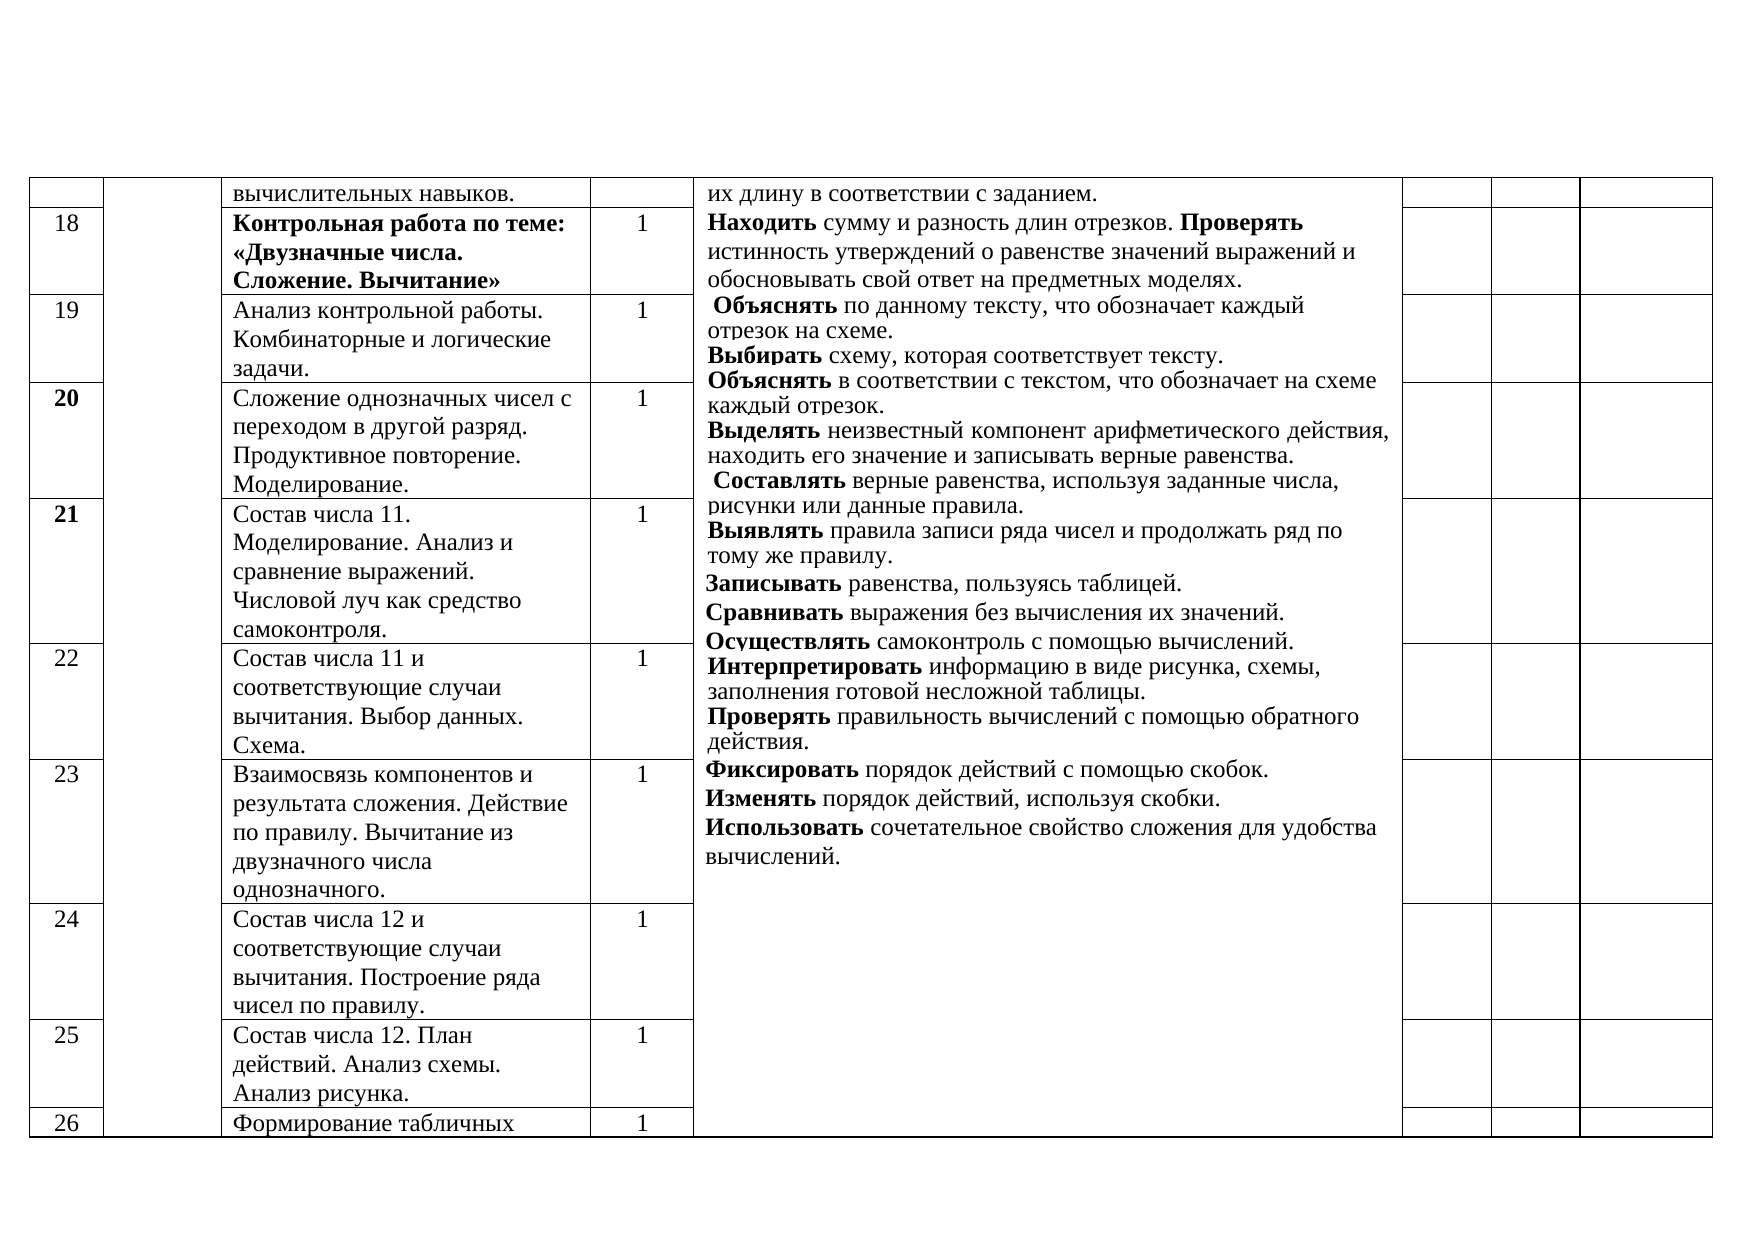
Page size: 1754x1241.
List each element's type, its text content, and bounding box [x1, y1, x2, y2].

table_cell Состав числа 12. План действий. Анализ схемы. Анализ рисунка. [222, 1020, 590, 1107]
table_cell 1 [591, 760, 693, 903]
table_cell [1403, 499, 1491, 642]
table_cell 1 [591, 1020, 693, 1107]
table_cell [1581, 208, 1712, 294]
table_cell 22 [30, 644, 103, 758]
table_cell [1403, 1108, 1491, 1136]
table_cell 24 [30, 904, 103, 1019]
table_cell 20 [30, 383, 103, 498]
table_cell 1 [591, 1108, 693, 1136]
table_cell [1403, 760, 1491, 903]
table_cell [222, 178, 590, 207]
table_cell [1492, 644, 1579, 758]
table_cell Состав числа 12 и соответствующие случаи вычитания. Построение ряда чисел по правилу. [222, 904, 590, 1019]
table_cell [1581, 295, 1712, 382]
table_cell [1492, 1020, 1579, 1107]
table_cell 25 [30, 1020, 103, 1107]
table_cell Контрольная работа по теме: «Двузначные числа. Сложение. Вычитание» [222, 208, 590, 294]
table_cell 21 [30, 499, 103, 642]
table_cell 1 [591, 295, 693, 382]
table_cell 23 [30, 760, 103, 903]
table_cell [1492, 383, 1579, 498]
table_cell 1 [591, 178, 693, 207]
table_cell [1581, 1108, 1712, 1136]
table_cell [1403, 904, 1491, 1019]
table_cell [222, 1108, 590, 1136]
table_cell [1403, 644, 1491, 758]
table_cell [1403, 178, 1491, 207]
table_cell Состав числа 11 и соответствующие случаи вычитания. Выбор данных. Схема. [222, 644, 590, 758]
table_cell Состав числа 11. Моделирование. Анализ и сравнение выражений. Числовой луч как средство самоконтроля. [222, 499, 590, 642]
table_cell [1403, 1020, 1491, 1107]
table_cell [1403, 295, 1491, 382]
table_cell [1581, 383, 1712, 498]
table_cell [1492, 760, 1579, 903]
table_cell [1581, 904, 1712, 1019]
table_cell [1492, 499, 1579, 642]
table_cell [1581, 1020, 1712, 1107]
table_cell [1492, 904, 1579, 1019]
table_cell [1581, 499, 1712, 642]
table_cell 1 [591, 499, 693, 642]
table_cell [1492, 178, 1579, 207]
table_cell 17 [30, 178, 103, 207]
table_cell [1492, 1108, 1579, 1136]
table_cell [1403, 383, 1491, 498]
table_cell [1581, 760, 1712, 903]
table_cell Взаимосвязь компонентов и результата сложения. Действие по правилу. Вычитание из двузначного числа однозначного. [222, 760, 590, 903]
table_cell 1 [591, 383, 693, 498]
table_cell 1 [591, 904, 693, 1019]
table_cell [1492, 208, 1579, 294]
table_cell [1403, 208, 1491, 294]
table_cell Сложение однозначных чисел с переходом в другой разряд. Продуктивное повторение. Моделирование. [222, 383, 590, 498]
table_cell 19 [30, 295, 103, 382]
table_cell 1 [591, 644, 693, 758]
table_cell 26 [30, 1108, 103, 1136]
table_cell [1492, 295, 1579, 382]
table_cell [1581, 178, 1712, 207]
table_cell 18 [30, 208, 103, 294]
table_cell 1 [591, 208, 693, 294]
table_cell Анализ контрольной работы. Комбинаторные и логические задачи. [222, 295, 590, 382]
table_cell [1581, 644, 1712, 758]
